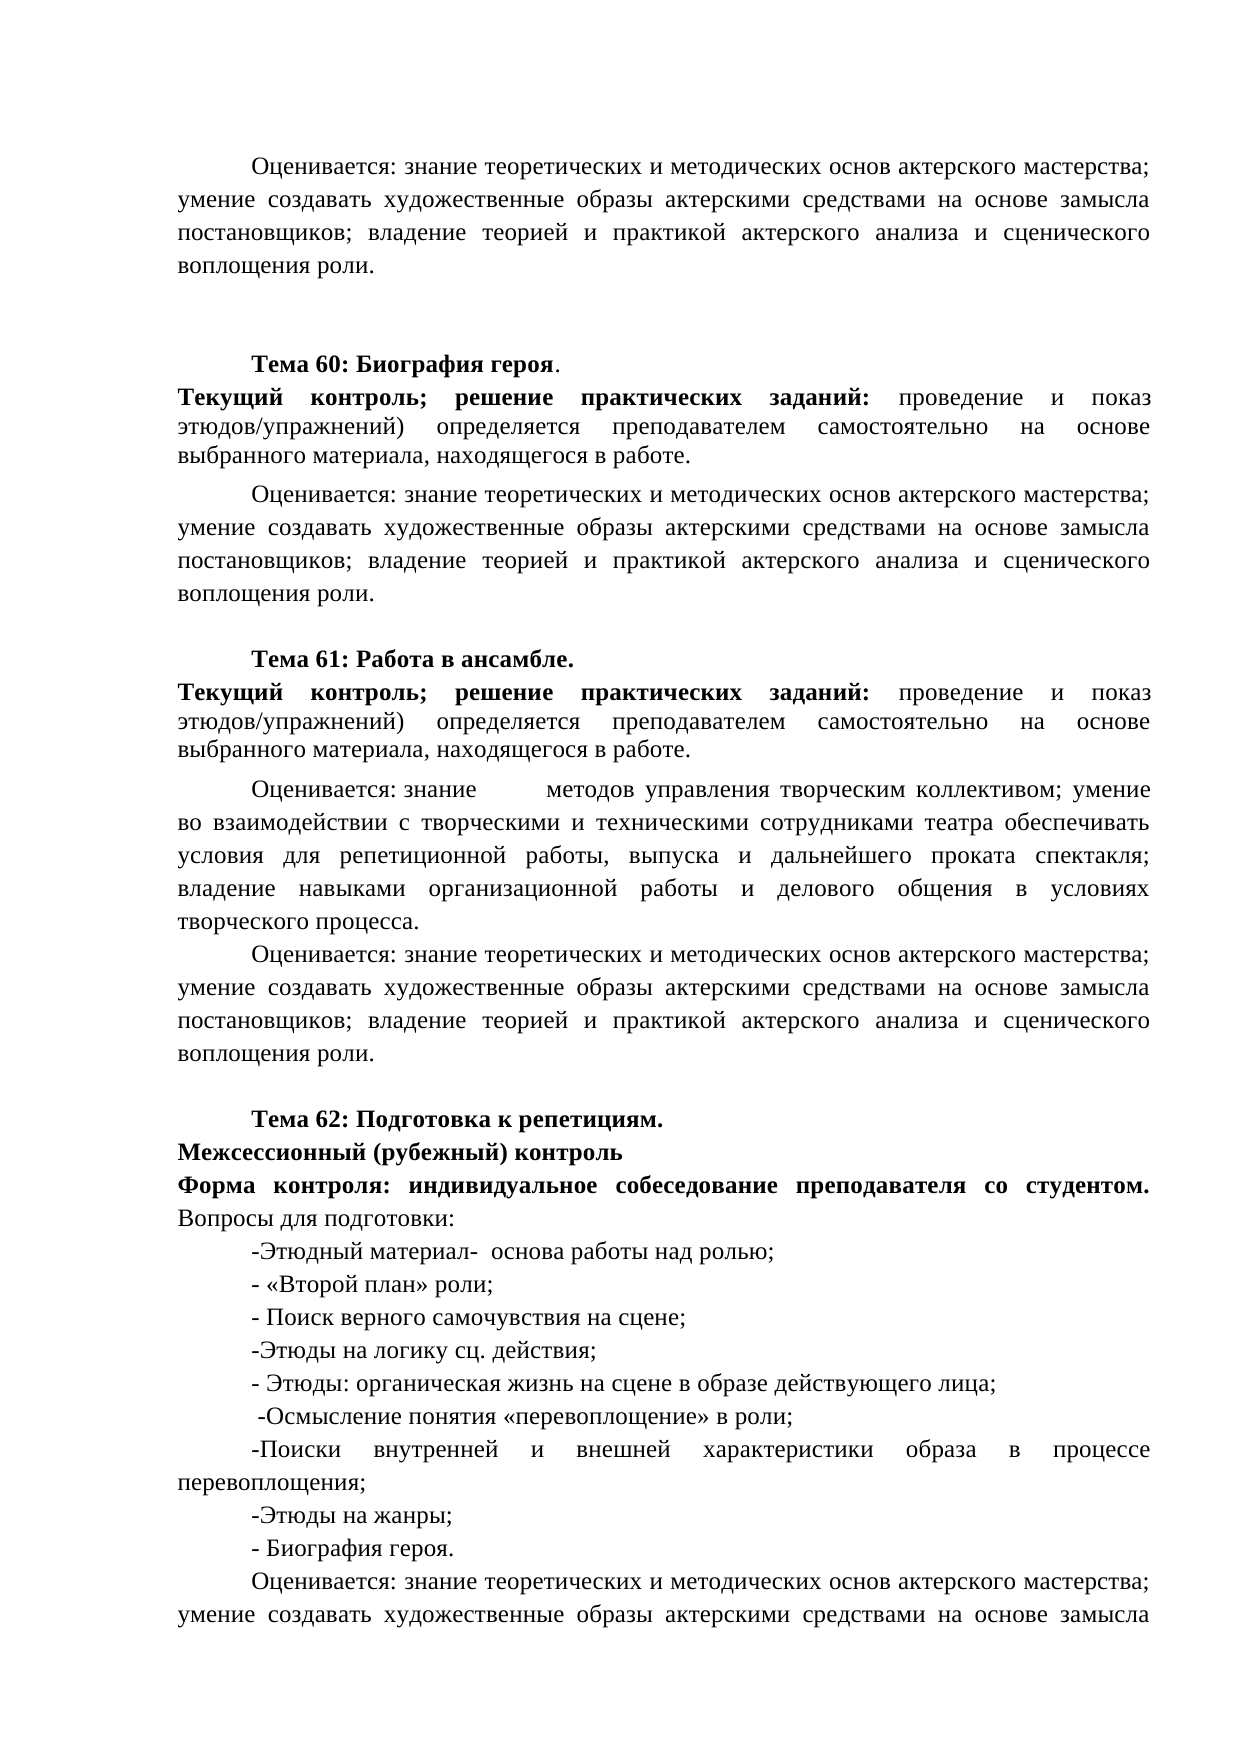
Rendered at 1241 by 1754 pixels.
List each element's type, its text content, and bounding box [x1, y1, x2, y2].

text -Поиски внутренней и внешней характеристики образа в процессе перевоплощения; [177, 1434, 1152, 1496]
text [177, 1566, 1152, 1628]
text - «Второй план» роли; [177, 1269, 1152, 1298]
text -Этюдный материал- основа работы над ролью; [177, 1236, 1152, 1265]
text Тема 61: Работа в ансамбле. [177, 644, 1152, 673]
text -Этюды на жанры; [177, 1500, 1152, 1529]
text Тема 62: Подготовка к репетициям. [177, 1104, 1152, 1133]
text Оценивается: знание методов управления творческим коллективом; умение во взаимодействии с творческими и техническими сотрудниками театра обеспечивать условия для репетиционной работы, выпуска и дальнейшего проката спектакля; владение навыками организационной работы и делового общения в условиях творческого процесса. [177, 774, 1152, 934]
text -Этюды на логику сц. действия; [177, 1335, 1152, 1364]
text Тема 60: Биография героя. [177, 349, 1152, 378]
text Межсессионный (рубежный) контроль [177, 1137, 1152, 1166]
text -Осмысление понятия «перевоплощение» в роли; [177, 1401, 1152, 1430]
text Форма контроля: индивидуальное собеседование преподавателя со студентом. Вопросы для подготовки: [177, 1170, 1152, 1232]
text - Биография героя. [177, 1533, 1152, 1562]
text - Поиск верного самочувствия на сцене; [177, 1302, 1152, 1331]
text - Этюды: органическая жизнь на сцене в образе действующего лица; [177, 1368, 1152, 1397]
